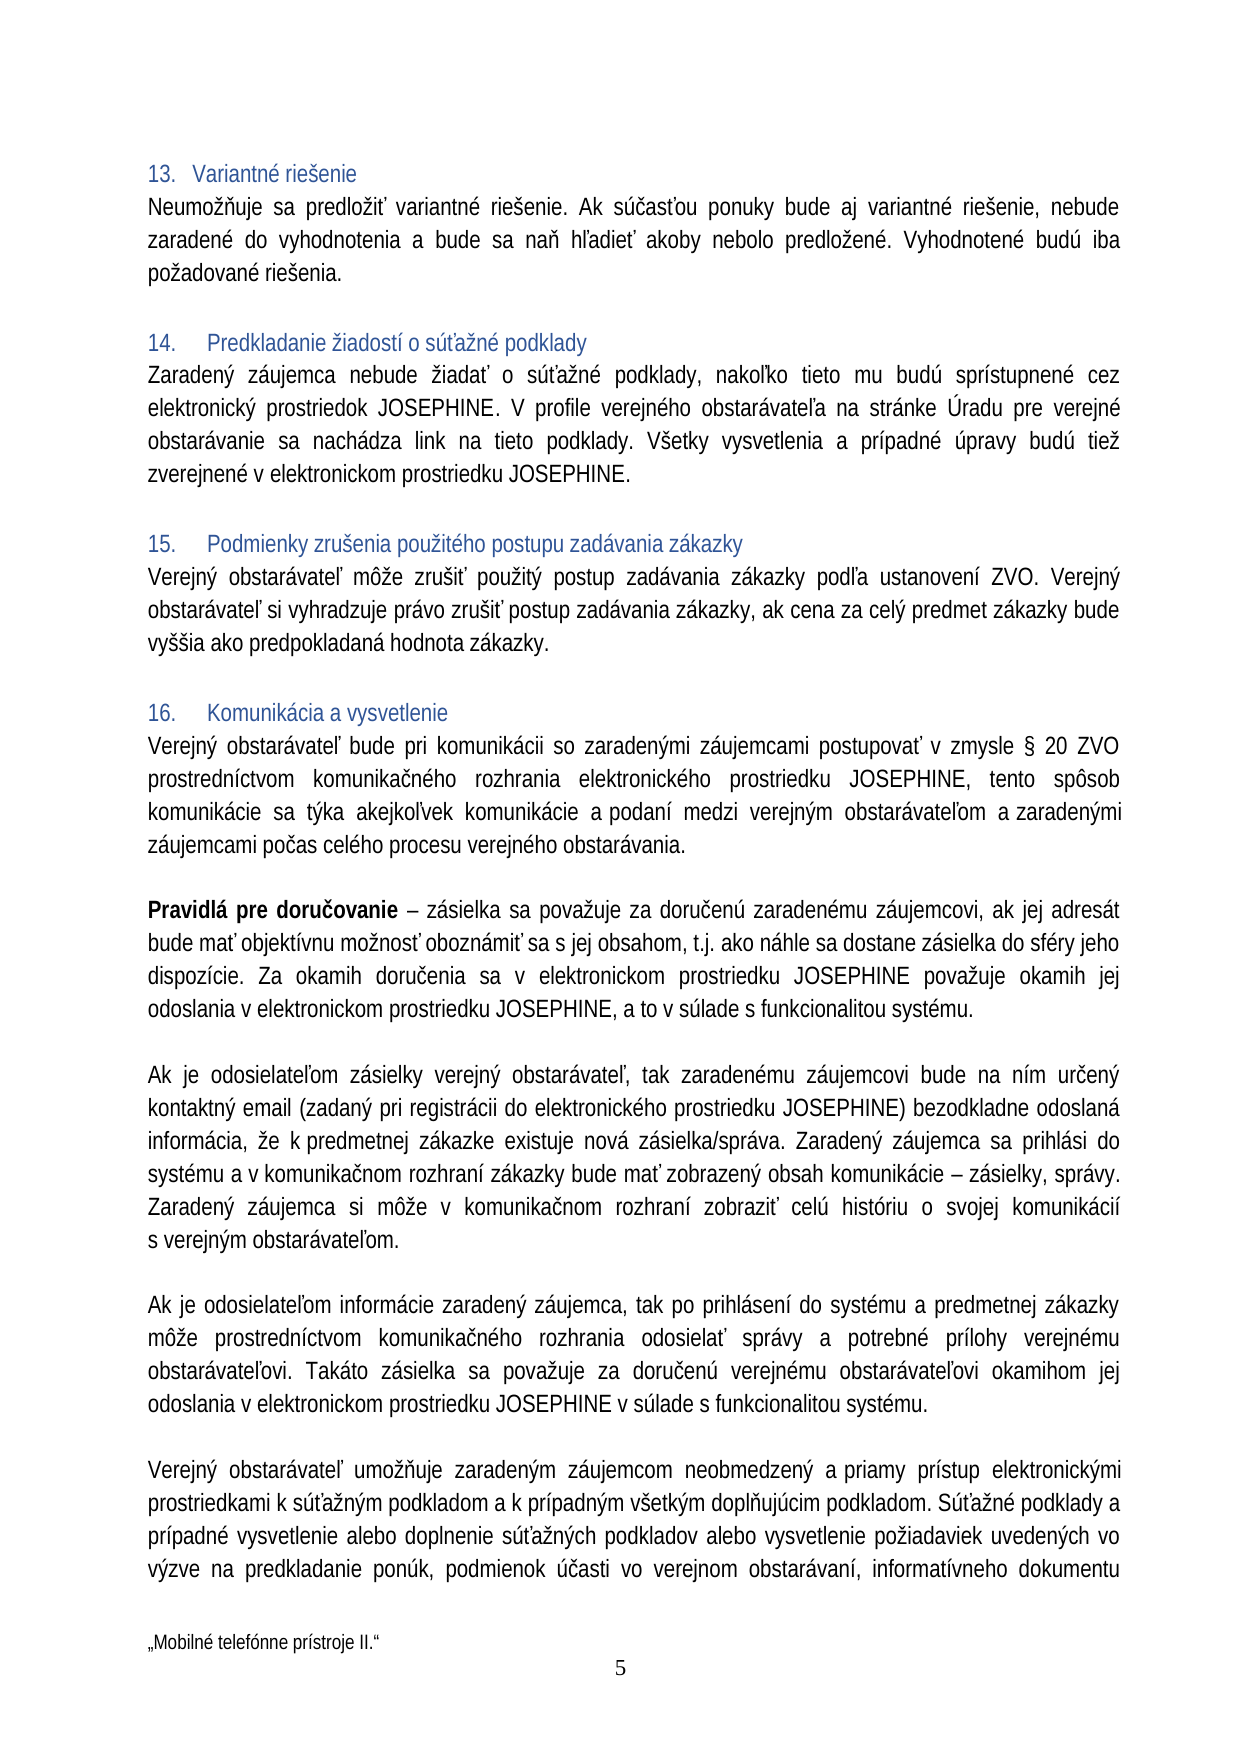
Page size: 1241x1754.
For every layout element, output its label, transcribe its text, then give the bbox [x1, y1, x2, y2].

subtitle Komunikácia a vysvetlenie [148, 698, 1122, 727]
text Zaradený záujemca nebude žiadať o súťažné podklady, nakoľko tieto mu budú sprístupnené cez elektronický prostriedok JOSEPHINE. V profile verejného obstarávateľa na stránke Úradu pre verejné obstarávanie sa nachádza link na tieto podklady. Všetky vysvetlenia a prípadné úpravy budú tiež zverejnené v elektronickom prostriedku JOSEPHINE. [148, 361, 1122, 488]
text Verejný obstarávateľ bude pri komunikácii so zaradenými záujemcami postupovať v zmysle § 20 ZVO prostredníctvom komunikačného rozhrania elektronického prostriedku JOSEPHINE, tento spôsob komunikácie sa týka akejkoľvek komunikácie a podaní medzi verejným obstarávateľom a zaradenými záujemcami počas celého procesu verejného obstarávania. [148, 731, 1122, 858]
subtitle Predkladanie žiadostí o súťažné podklady [148, 328, 1122, 356]
text Neumožňuje sa predložiť variantné riešenie. Ak súčasťou ponuky bude aj variantné riešenie, nebude zaradené do vyhodnotenia a bude sa naň hľadieť akoby nebolo predložené. Vyhodnotené budú iba požadované riešenia. [148, 192, 1122, 286]
text Ak je odosielateľom informácie zaradený záujemca, tak po prihlásení do systému a predmetnej zákazky môže prostredníctvom komunikačného rozhrania odosielať správy a potrebné prílohy verejnému obstarávateľovi. Takáto zásielka sa považuje za doručenú verejnému obstarávateľovi okamihom jej odoslania v elektronickom prostriedku JOSEPHINE v súlade s funkcionalitou systému. [148, 1291, 1122, 1418]
subtitle Podmienky zrušenia použitého postupu zadávania zákazky [148, 529, 1122, 558]
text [148, 1455, 1122, 1582]
subtitle Variantné riešenie [148, 159, 1122, 187]
text Pravidlá pre doručovanie – zásielka sa považuje za doručenú zaradenému záujemcovi, ak jej adresát bude mať objektívnu možnosť oboznámiť sa s jej obsahom, t.j. ako náhle sa dostane zásielka do sféry jeho dispozície. Za okamih doručenia sa v elektronickom prostriedku JOSEPHINE považuje okamih jej odoslania v elektronickom prostriedku JOSEPHINE, a to v súlade s funkcionalitou systému. [148, 896, 1122, 1023]
text Verejný obstarávateľ môže zrušiť použitý postup zadávania zákazky podľa ustanovení ZVO. Verejný obstarávateľ si vyhradzuje právo zrušiť postup zadávania zákazky, ak cena za celý predmet zákazky bude vyššia ako predpokladaná hodnota zákazky. [148, 562, 1122, 657]
text Ak je odosielateľom zásielky verejný obstarávateľ, tak zaradenému záujemcovi bude na ním určený kontaktný email (zadaný pri registrácii do elektronického prostriedku JOSEPHINE) bezodkladne odoslaná informácia, že k predmetnej zákazke existuje nová zásielka/správa. Zaradený záujemca sa prihlási do systému a v komunikačnom rozhraní zákazky bude mať zobrazený obsah komunikácie – zásielky, správy. Zaradený záujemca si môže v komunikačnom rozhraní zobraziť celú históriu o svojej komunikácií s verejným obstarávateľom. [148, 1060, 1122, 1253]
